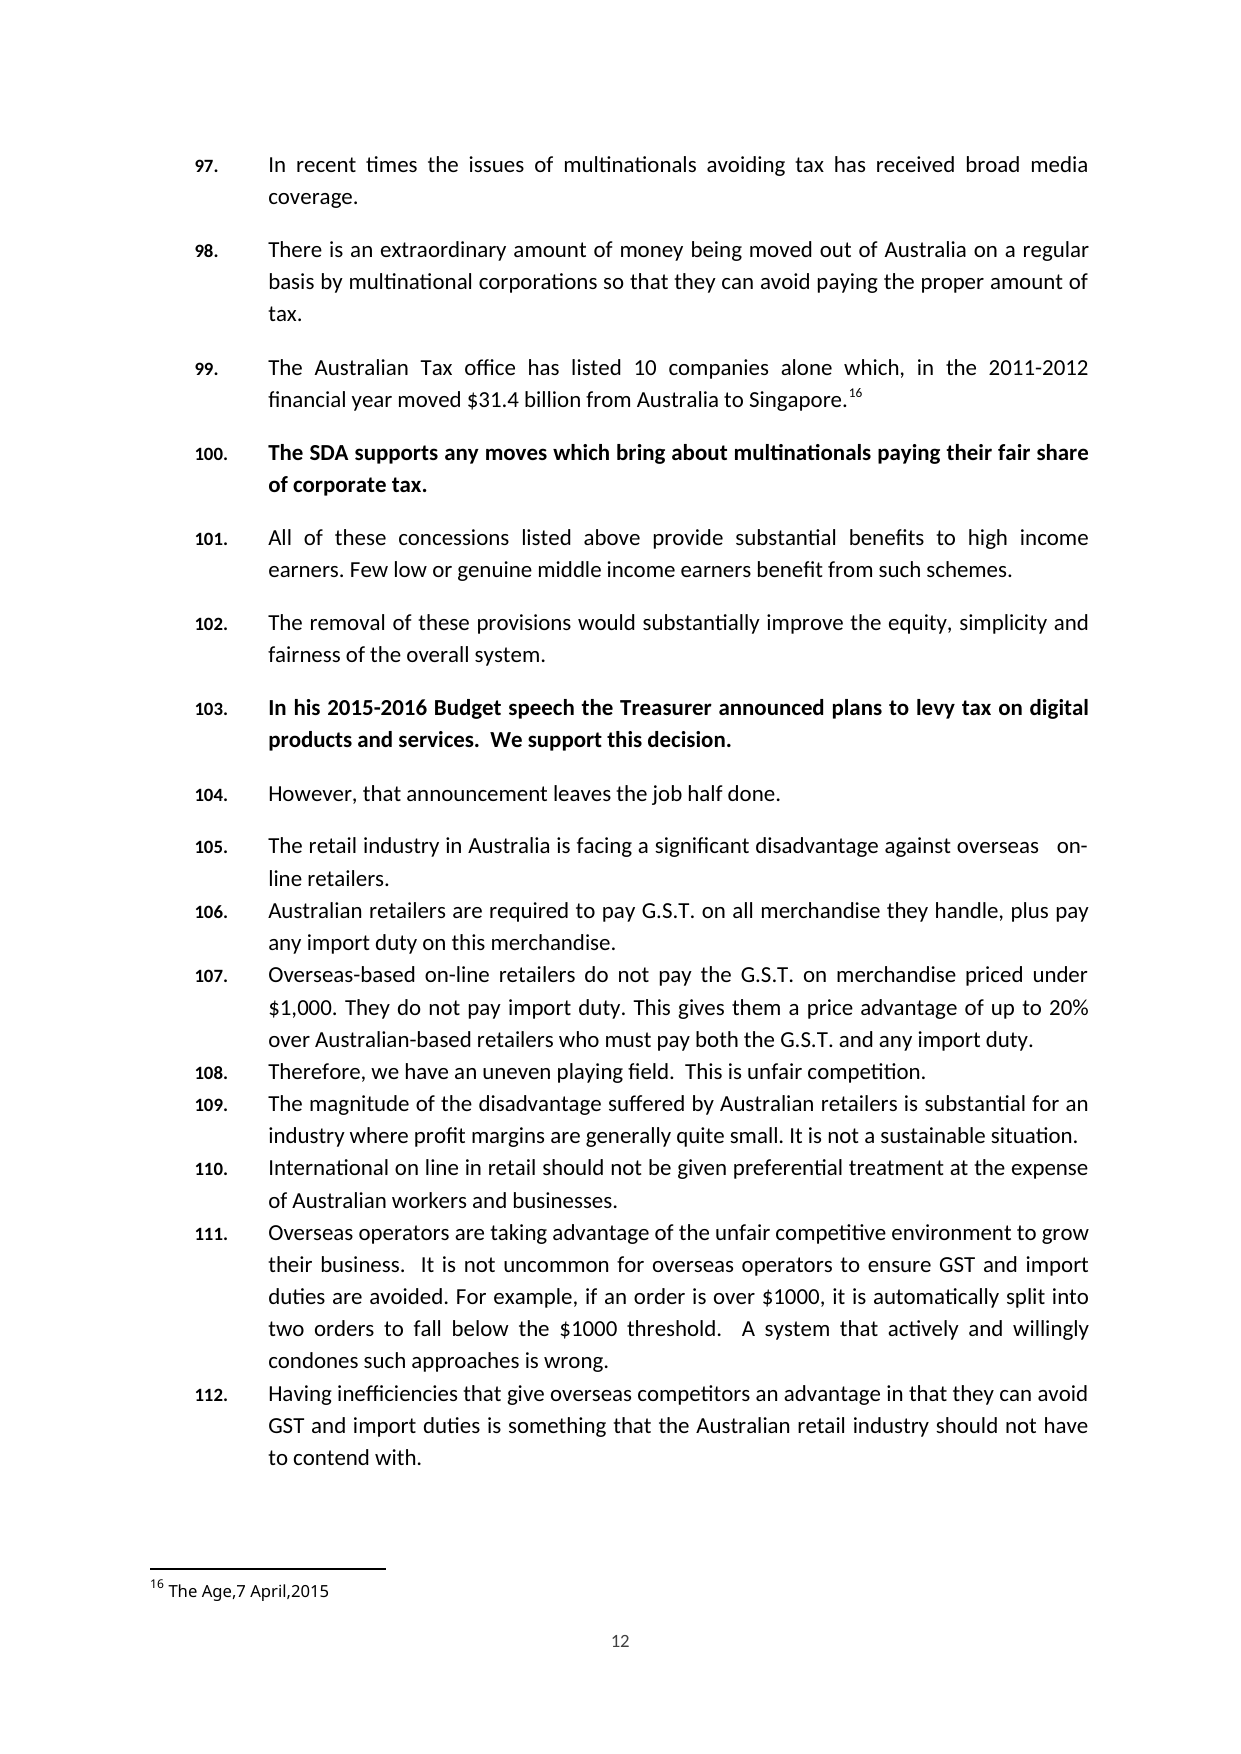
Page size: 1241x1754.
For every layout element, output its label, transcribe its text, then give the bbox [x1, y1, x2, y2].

list The removal of these provisions would substantially improve the equity, simplicity and fairness of the overall system. [194, 608, 1090, 668]
list The SDA supports any moves which bring about multinationals paying their fair share of corporate tax. [194, 438, 1090, 498]
list There is an extraordinary amount of money being moved out of Australia on a regular basis by multinational corporations so that they can avoid paying the proper amount of tax. [194, 235, 1090, 328]
list The Australian Tax office has listed 10 companies alone which, in the 2011-2012 financial year moved $31.4 billion from Australia to Singapore. [194, 353, 1090, 413]
list The retail industry in Australia is facing a significant disadvantage against overseas on-line retailers. [194, 832, 1090, 892]
list Having inefficiencies that give overseas competitors an advantage in that they can avoid GST and import duties is something that the Australian retail industry should not have to contend with. [194, 1379, 1090, 1471]
list Overseas-based on-line retailers do not pay the G.S.T. on merchandise priced under $1,000. They do not pay import duty. This gives them a price advantage of up to 20% over Australian-based retailers who must pay both the G.S.T. and any import duty. [194, 960, 1090, 1053]
list Australian retailers are required to pay G.S.T. on all merchandise they handle, plus pay any import duty on this merchandise. [194, 896, 1090, 956]
list Overseas operators are taking advantage of the unfair competitive environment to grow their business. It is not uncommon for overseas operators to ensure GST and import duties are avoided. For example, if an order is over $1000, it is automatically split into two orders to fall below the $1000 threshold. A system that actively and willingly condones such approaches is wrong. [194, 1218, 1090, 1375]
list In his 2015-2016 Budget speech the Treasurer announced plans to levy tax on digital products and services. We support this decision. [194, 693, 1090, 754]
list The magnitude of the disadvantage suffered by Australian retailers is substantial for an industry where profit margins are generally quite small. It is not a sustainable situation. [194, 1089, 1090, 1149]
list All of these concessions listed above provide substantial benefits to high income earners. Few low or genuine middle income earners benefit from such schemes. [194, 523, 1090, 583]
list In recent times the issues of multinationals avoiding tax has received broad media coverage. [194, 150, 1090, 210]
list International on line in retail should not be given preferential treatment at the expense of Australian workers and businesses. [194, 1153, 1090, 1214]
list However, that announcement leaves the job half done. [194, 779, 1090, 807]
list Therefore, we have an uneven playing field. This is unfair competition. [194, 1057, 1090, 1085]
